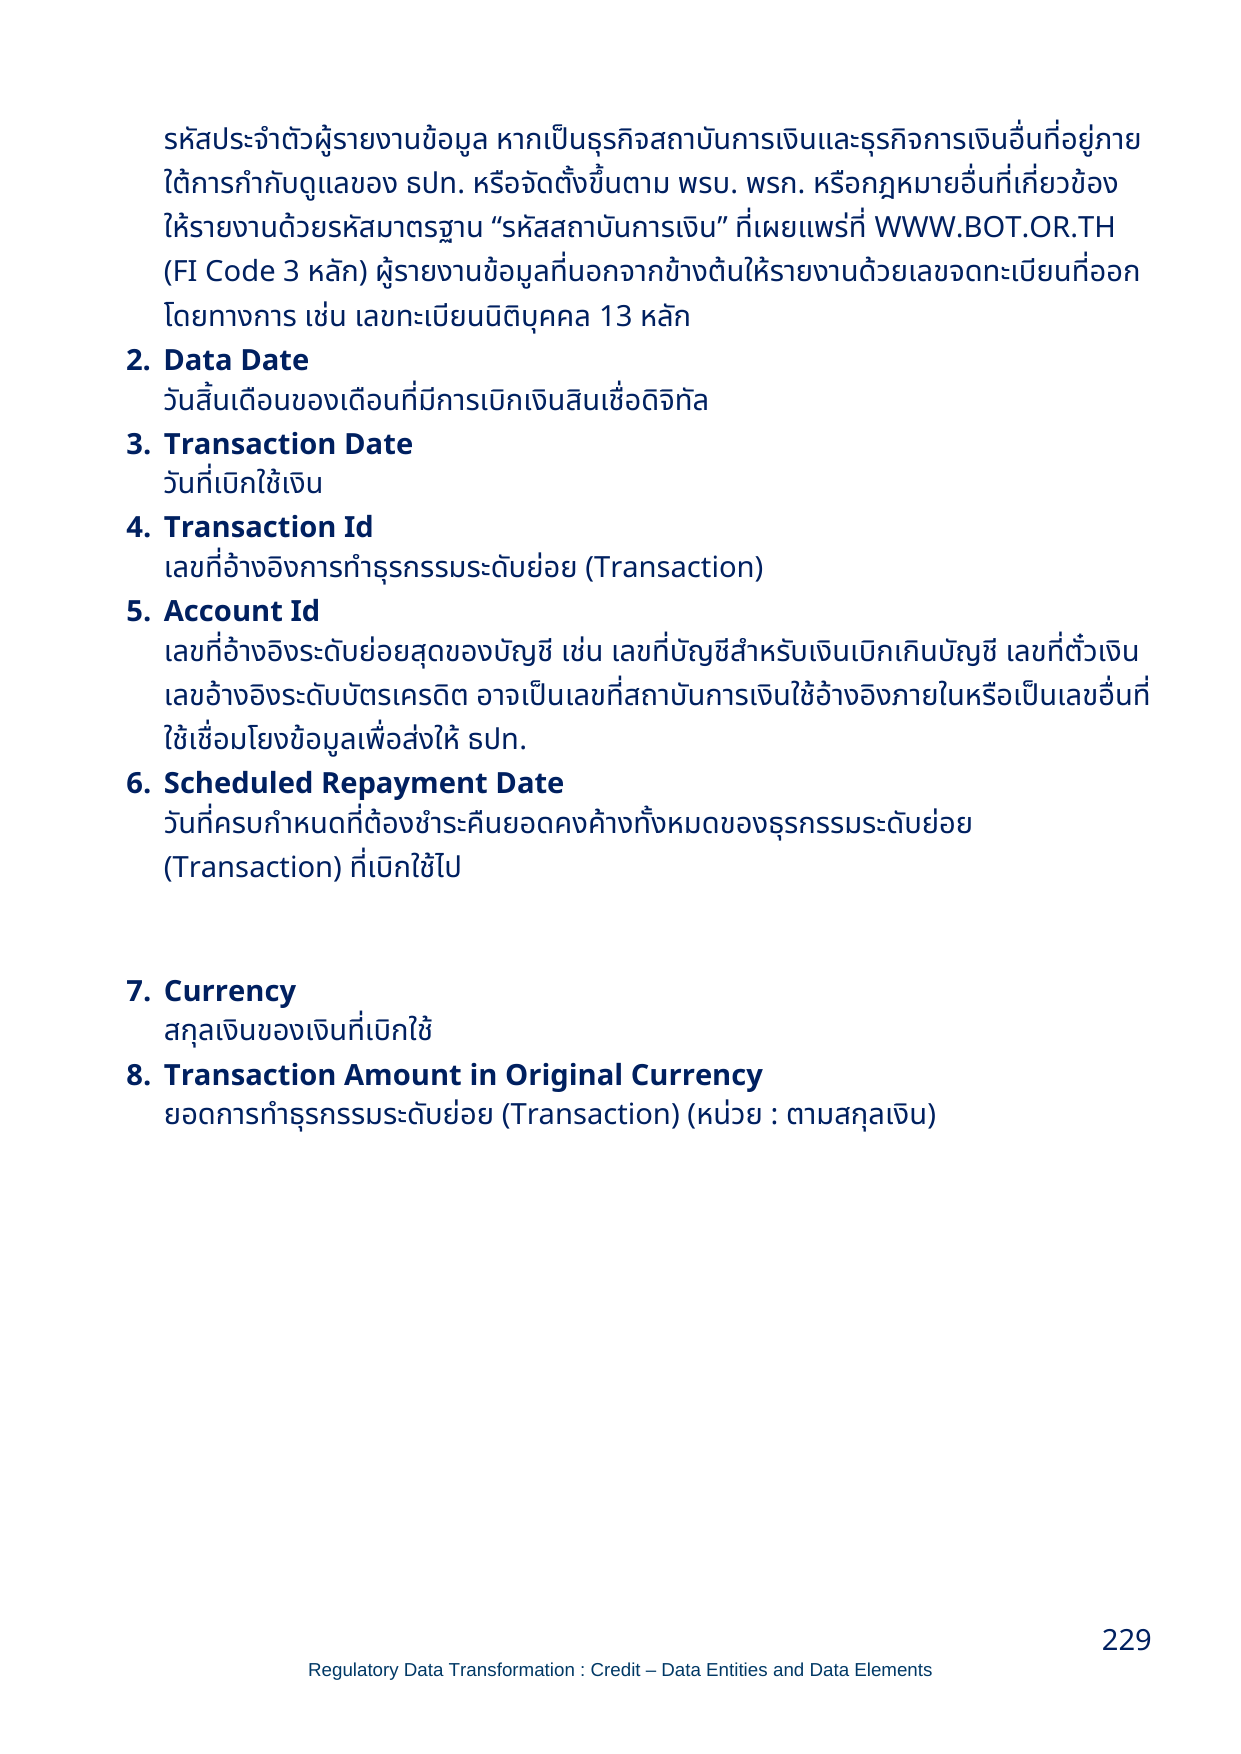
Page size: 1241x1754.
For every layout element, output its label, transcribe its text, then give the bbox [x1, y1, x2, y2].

list เลขที่อ้างอิงระดับย่อยสุดของบัญชี เช่น เลขที่บัญชีสำหรับเงินเบิกเกินบัญชี เลขที่ตั๋วเงิน เลขอ้างอิงระดับบัตรเครดิต อาจเป็นเลขที่สถาบันการเงินใช้อ้างอิงภายในหรือเป็นเลขอื่นที่ใช้เชื่อมโยงข้อมูลเพื่อส่งให้ ธปท. [164, 630, 1152, 763]
list Currency [126, 970, 1152, 1010]
list Transaction Id [126, 507, 1152, 546]
list Transaction Amount in Original Currency [126, 1054, 1152, 1094]
list Scheduled Repayment Date [126, 763, 1152, 802]
list วันที่ครบกำหนดที่ต้องชำระคืนยอดคงค้างทั้งหมดของธุรกรรมระดับย่อย (Transaction) ที่เบิกใช้ไป [164, 802, 1152, 891]
list Data Date [126, 339, 1152, 379]
list รหัสประจำตัวผู้รายงานข้อมูล หากเป็นธุรกิจสถาบันการเงินและธุรกิจการเงินอื่นที่อยู่ภายใต้การกำกับดูแลของ ธปท. หรือจัดตั้งขึ้นตาม พรบ. พรก. หรือกฎหมายอื่นที่เกี่ยวข้อง ให้รายงานด้วยรหัสมาตรฐาน “รหัสสถาบันการเงิน” ที่เผยแพร่ที่ www.bot.or.th (FI Code 3 หลัก) ผู้รายงานข้อมูลที่นอกจากข้างต้นให้รายงานด้วยเลขจดทะเบียนที่ออกโดยทางการ เช่น เลขทะเบียนนิติบุคคล 13 หลัก [164, 118, 1152, 339]
list ยอดการทำธุรกรรมระดับย่อย (Transaction) (หน่วย : ตามสกุลเงิน) [164, 1094, 1152, 1138]
list Transaction Date [126, 423, 1152, 463]
list เลขที่อ้างอิงการทำธุรกรรมระดับย่อย (Transaction) [164, 546, 1152, 591]
list Account Id [126, 591, 1152, 630]
list สกุลเงินของเงินที่เบิกใช้ [164, 1010, 1152, 1054]
list วันที่เบิกใช้เงิน [163, 463, 1152, 507]
list วันสิ้นเดือนของเดือนที่มีการเบิกเงินสินเชื่อดิจิทัล [163, 379, 1152, 423]
